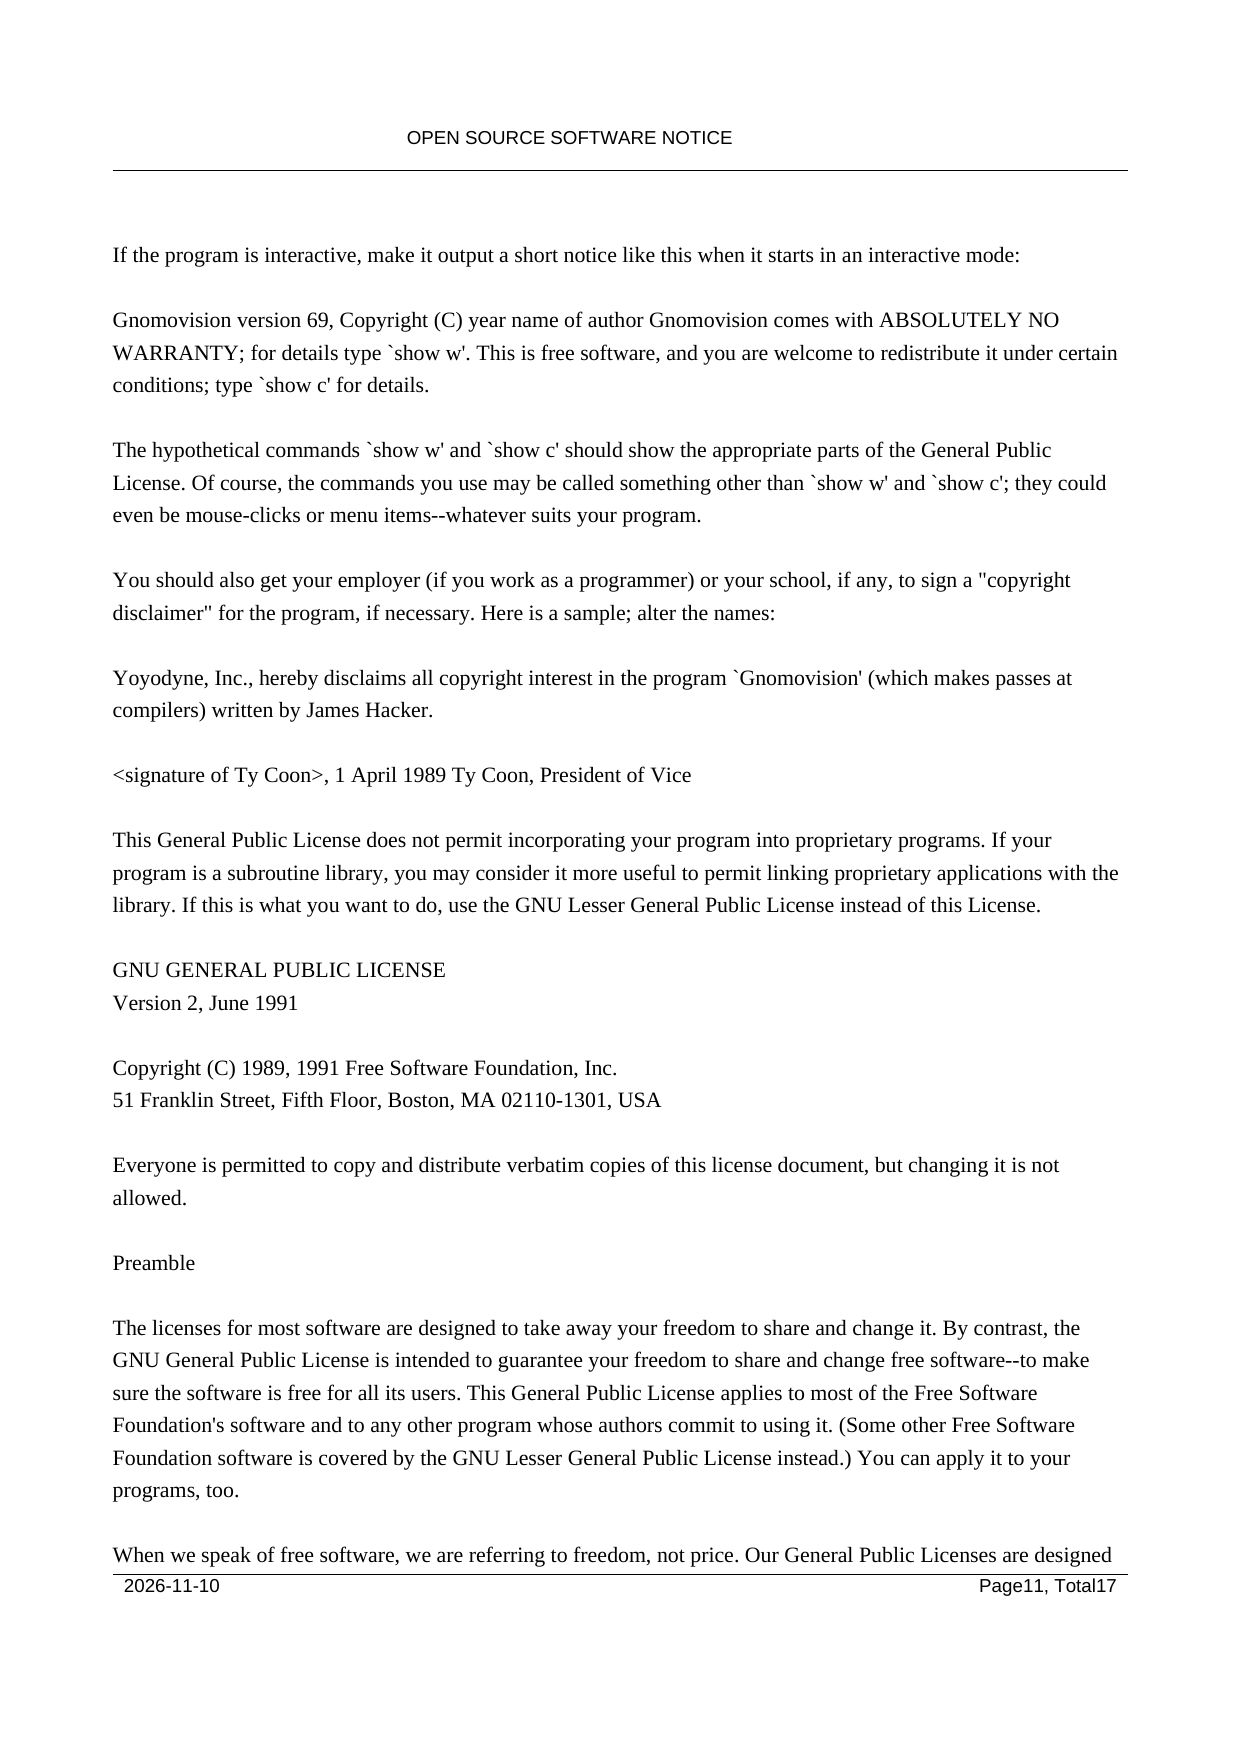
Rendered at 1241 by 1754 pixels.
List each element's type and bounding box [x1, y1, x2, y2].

text [112, 206, 1128, 1571]
